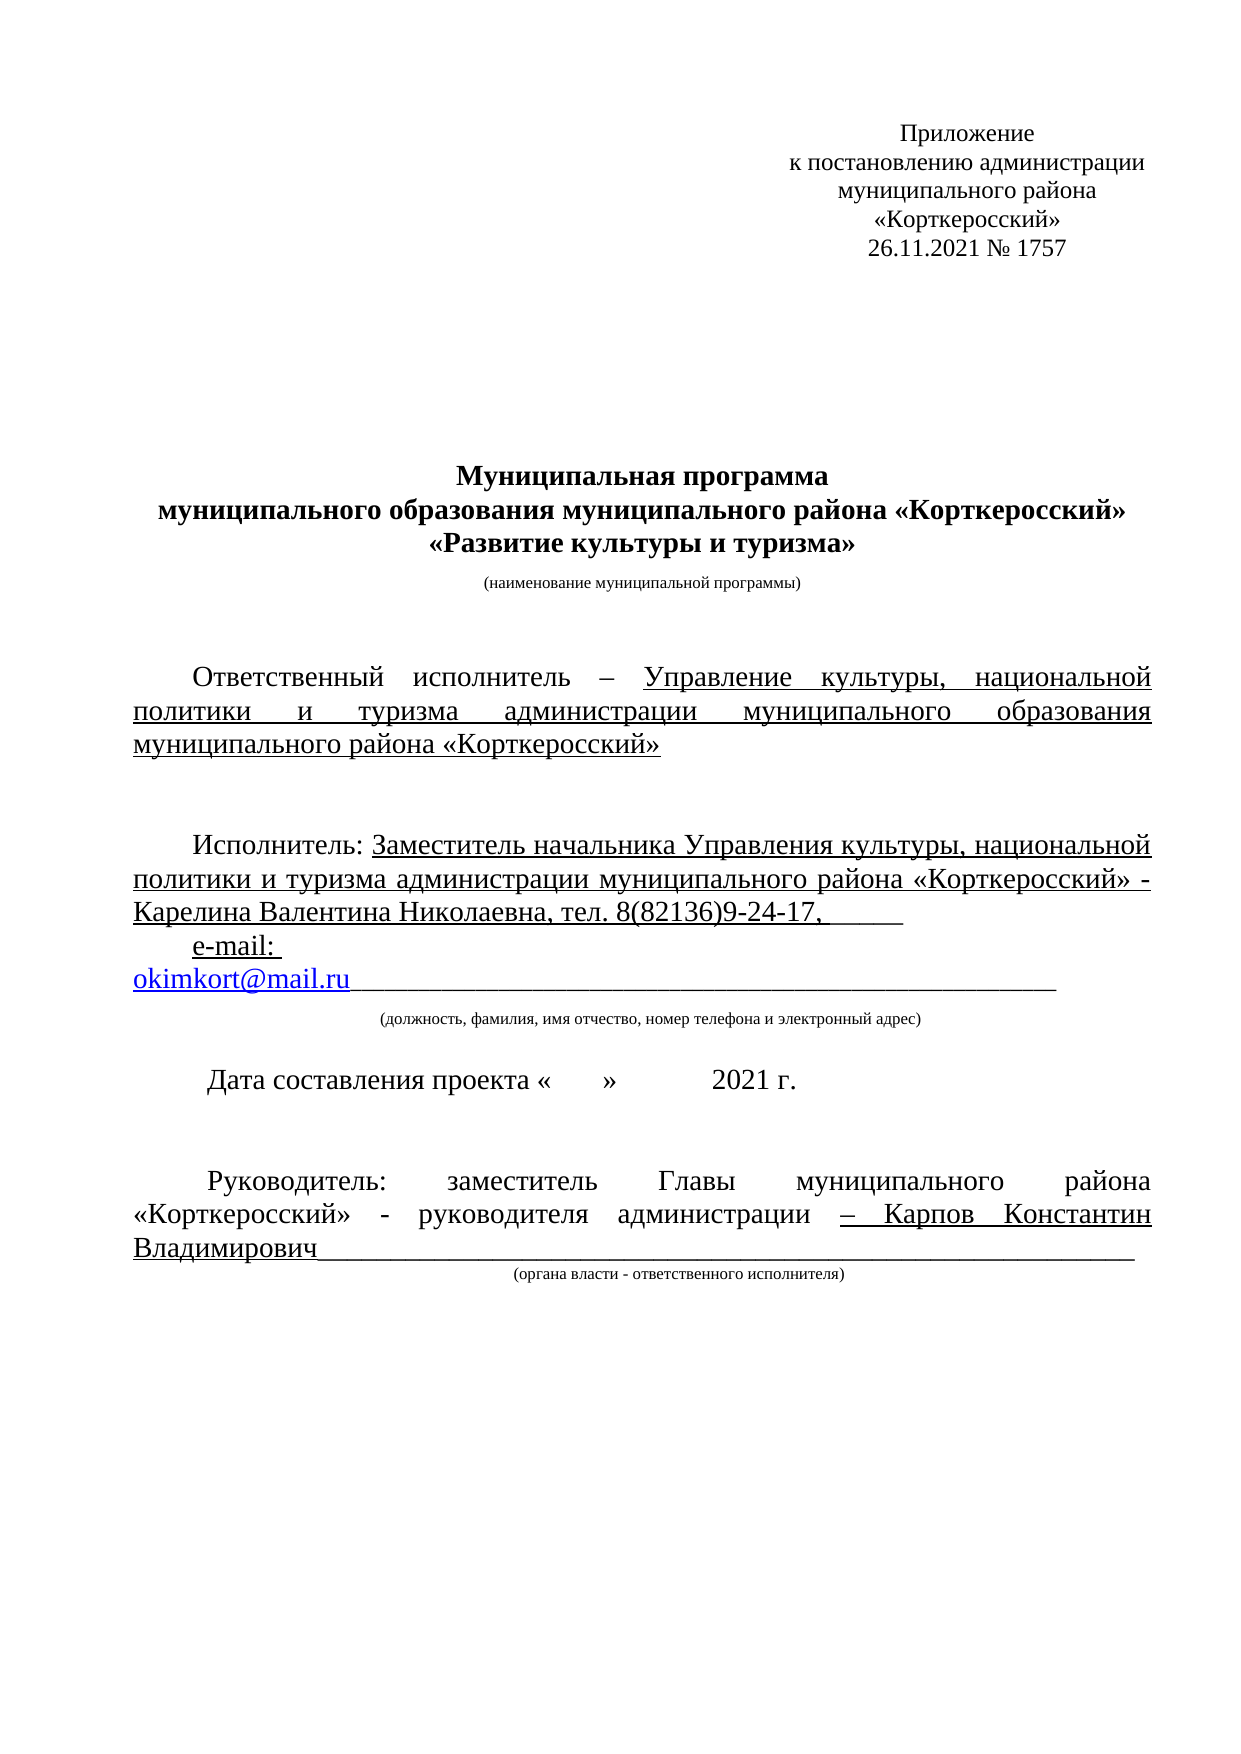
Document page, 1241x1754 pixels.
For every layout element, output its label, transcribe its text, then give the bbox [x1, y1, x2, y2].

text Ответственный исполнитель – Управление культуры, национальной политики и туризма администрации муниципального образования муниципального района «Корткеросский» [133, 659, 1152, 722]
text «Развитие культуры и туризма» [133, 525, 1152, 559]
text (органа власти - ответственного исполнителя) [133, 1263, 1152, 1297]
text Муниципальная программа [133, 458, 1152, 492]
text муниципального образования муниципального района «Корткеросский» [133, 492, 1152, 525]
text Дата составления проекта « » 2021 г. [133, 1062, 1152, 1096]
text к постановлению администрации муниципального района [783, 147, 1152, 204]
text Ответственный исполнитель – Управление культуры, национальной политики и туризма администрации муниципального образования муниципального района «Корткеросский» [133, 724, 1152, 760]
text e-mail: okimkort@mail.ru______________________________________________________________ [133, 928, 1152, 995]
text (должность, фамилия, имя отчество, номер телефона и электронный адрес) [133, 995, 1152, 1028]
text «Корткеросский» [783, 204, 1152, 233]
text (наименование муниципальной программы) [133, 559, 1152, 592]
text Руководитель: заместитель Главы муниципального района «Корткеросский» - руководителя администрации – Карпов Константин Владимирович________________________________________________________ [133, 1163, 1152, 1263]
text Приложение [783, 118, 1152, 147]
text 26.11.2021 № 1757 [783, 233, 1152, 262]
text Исполнитель: Заместитель начальника Управления культуры, национальной политики и туризма администрации муниципального района «Корткеросский» - Карелина Валентина Николаевна, тел. 8(82136)9-24-17, _____ [133, 827, 1152, 928]
